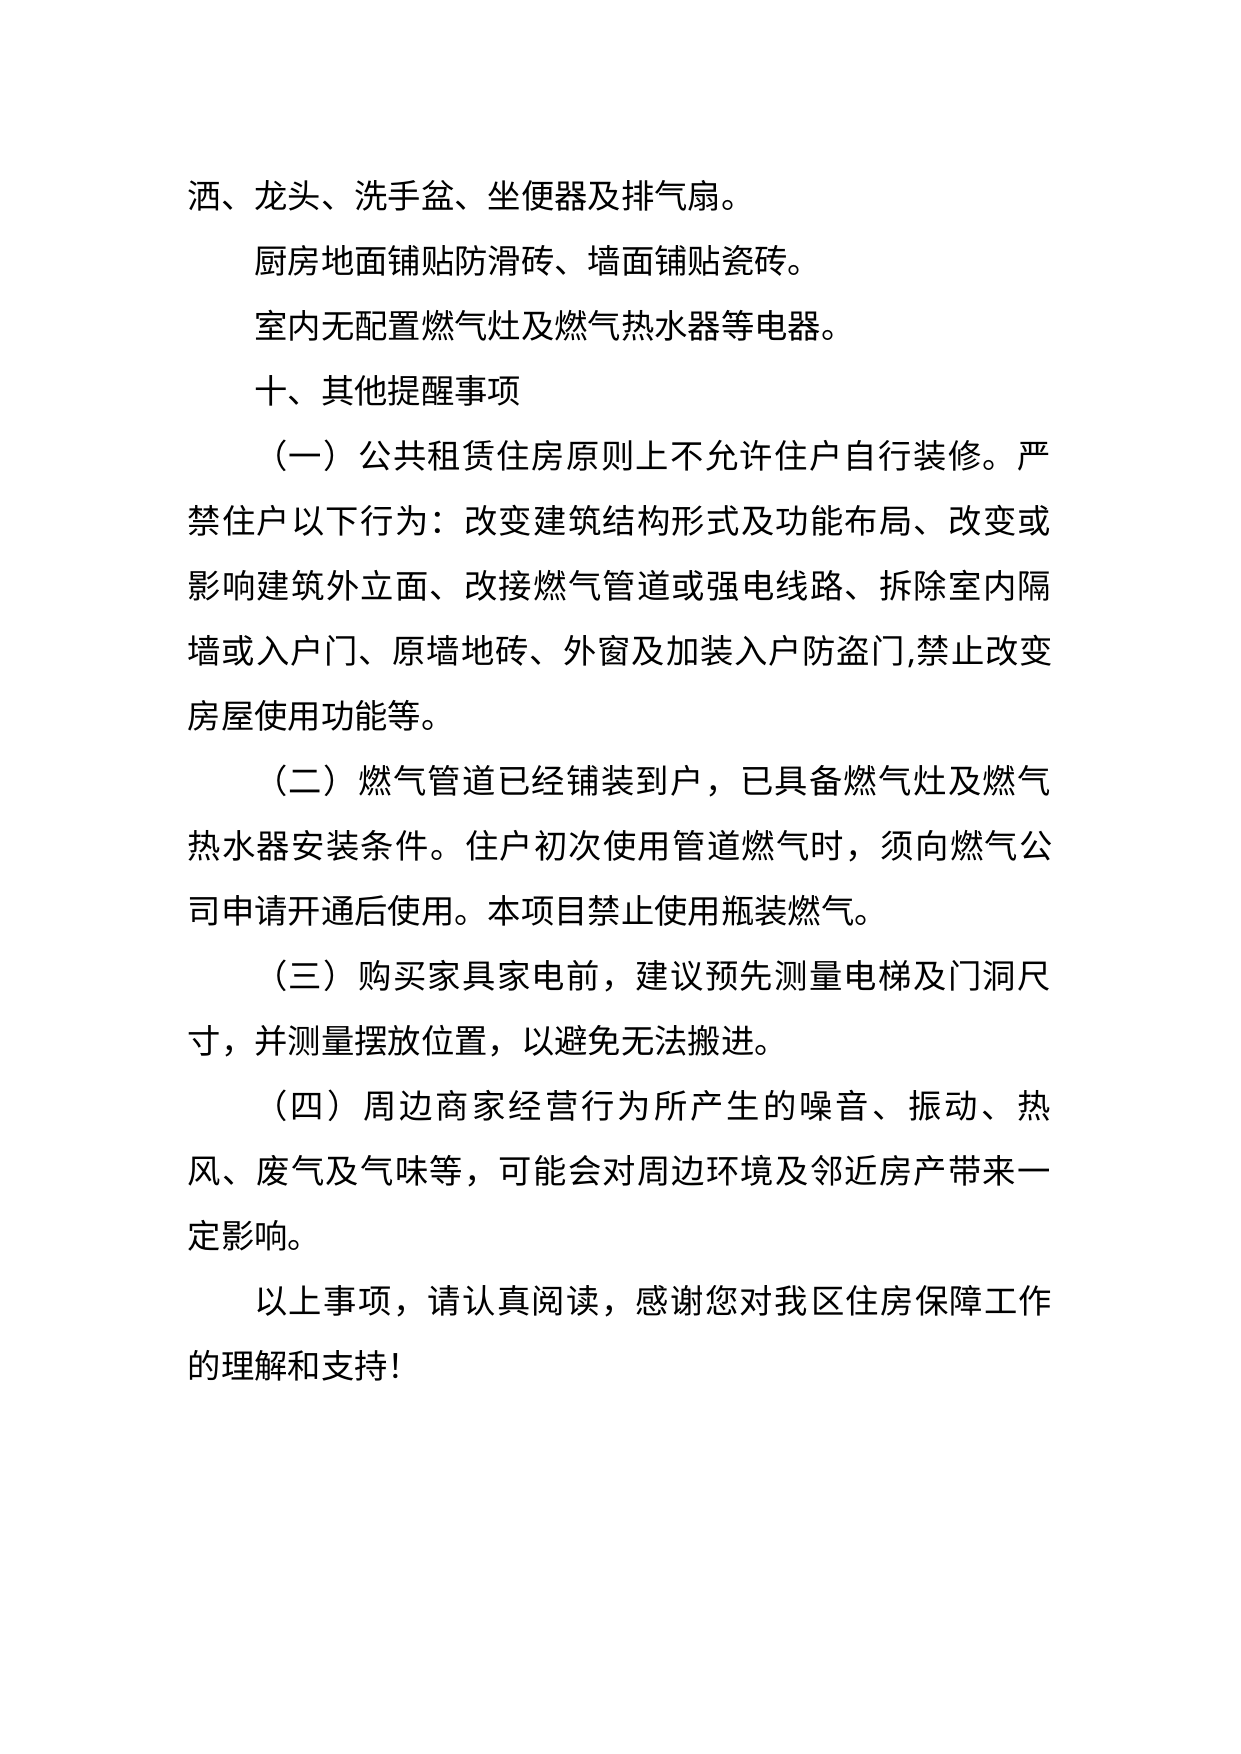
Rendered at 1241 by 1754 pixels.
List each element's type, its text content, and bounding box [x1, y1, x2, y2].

text （四）周边商家经营行为所产生的噪音、振动、热风、废气及气味等，可能会对周边环境及邻近房产带来一定影响。 [187, 1072, 1053, 1267]
text （一）公共租赁住房原则上不允许住户自行装修。严禁住户以下行为：改变建筑结构形式及功能布局、改变或影响建筑外立面、改接燃气管道或强电线路、拆除室内隔墙或入户门、原墙地砖、外窗及加装入户防盗门,禁止改变房屋使用功能等。 [187, 422, 1053, 747]
text （三）购买家具家电前，建议预先测量电梯及门洞尺寸，并测量摆放位置，以避免无法搬进。 [187, 942, 1053, 1072]
text 厨房地面铺贴防滑砖、墙面铺贴瓷砖。 [187, 227, 1053, 292]
text 室内无配置燃气灶及燃气热水器等电器。 [187, 292, 1053, 357]
text 以上事项，请认真阅读，感谢您对我区住房保障工作的理解和支持！ [187, 1267, 1053, 1397]
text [187, 162, 1053, 227]
text 十、其他提醒事项 [187, 357, 1053, 422]
text （二）燃气管道已经铺装到户，已具备燃气灶及燃气热水器安装条件。住户初次使用管道燃气时，须向燃气公司申请开通后使用。本项目禁止使用瓶装燃气。 [187, 747, 1053, 942]
